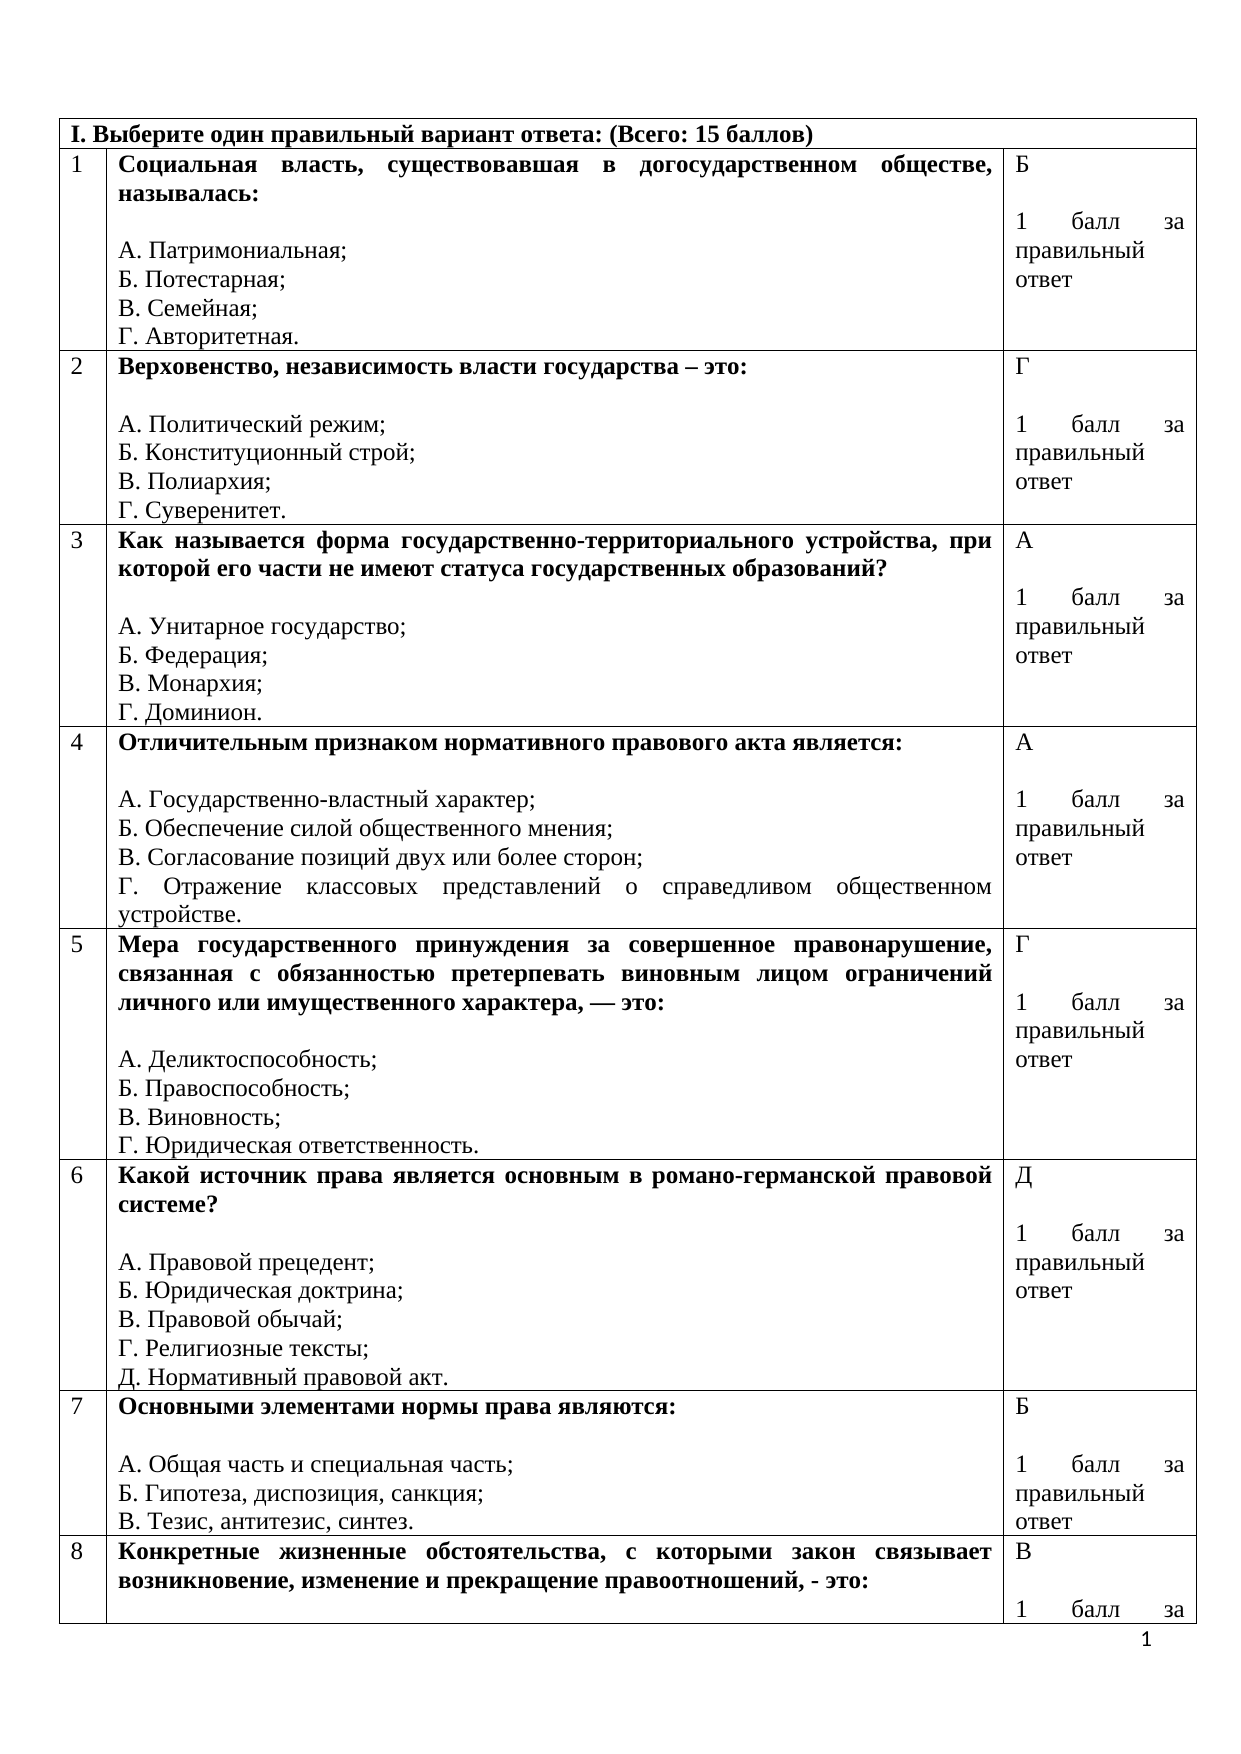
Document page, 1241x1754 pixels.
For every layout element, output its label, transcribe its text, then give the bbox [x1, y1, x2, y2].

table_cell 7 [60, 1391, 106, 1535]
table_cell Основными элементами нормы права являются: А. Общая часть и специальная часть; Б. Гипотеза, диспозиция, санкция; В. Тезис, антитезис, синтез. [107, 1391, 1003, 1535]
table_cell 8 [60, 1536, 106, 1622]
table_cell Верховенство, независимость власти государства – это: А. Политический режим; Б. Конституционный строй; В. Полиархия; Г. Суверенитет. [107, 351, 1003, 524]
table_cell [107, 1536, 1003, 1622]
table_cell 5 [60, 929, 106, 1159]
table_cell 4 [60, 727, 106, 928]
table_cell Мера государственного принуждения за совершенное правонарушение, связанная с обязанностью претерпевать виновным лицом ограничений личного или имущественного характера, — это: А. Деликтоспособность; Б. Правоспособность; В. Виновность; Г. Юридическая ответственность. [107, 929, 1003, 1159]
table_cell А 1 балл за правильный ответ [1004, 727, 1196, 928]
table_cell Г 1 балл за правильный ответ [1004, 929, 1196, 1159]
table_cell 6 [60, 1160, 106, 1390]
table_cell Д 1 балл за правильный ответ [1004, 1160, 1196, 1390]
table_cell 2 [60, 351, 106, 524]
table_cell 3 [60, 525, 106, 726]
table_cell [1004, 1536, 1196, 1622]
table_cell Отличительным признаком нормативного правового акта является: А. Государственно-властный характер; Б. Обеспечение силой общественного мнения; В. Согласование позиций двух или более сторон; Г. Отражение классовых представлений о справедливом общественном устройстве. [107, 727, 1003, 928]
table_cell Социальная власть, существовавшая в догосударственном обществе, называлась: А. Патримониальная; Б. Потестарная; В. Семейная; Г. Авторитетная. [107, 149, 1003, 350]
table_cell А 1 балл за правильный ответ [1004, 525, 1196, 726]
table_cell Б 1 балл за правильный ответ [1004, 149, 1196, 350]
table_cell Б 1 балл за правильный ответ [1004, 1391, 1196, 1535]
table_header I. Выберите один правильный вариант ответа: (Всего: 15 баллов) [60, 119, 1196, 148]
table_cell Г 1 балл за правильный ответ [1004, 351, 1196, 524]
table_cell 1 [60, 149, 106, 350]
table_cell Какой источник права является основным в романо-германской правовой системе? А. Правовой прецедент; Б. Юридическая доктрина; В. Правовой обычай; Г. Религиозные тексты; Д. Нормативный правовой акт. [107, 1160, 1003, 1390]
table_cell Как называется форма государственно-территориального устройства, при которой его части не имеют статуса государственных образований? А. Унитарное государство; Б. Федерация; В. Монархия; Г. Доминион. [107, 525, 1003, 726]
